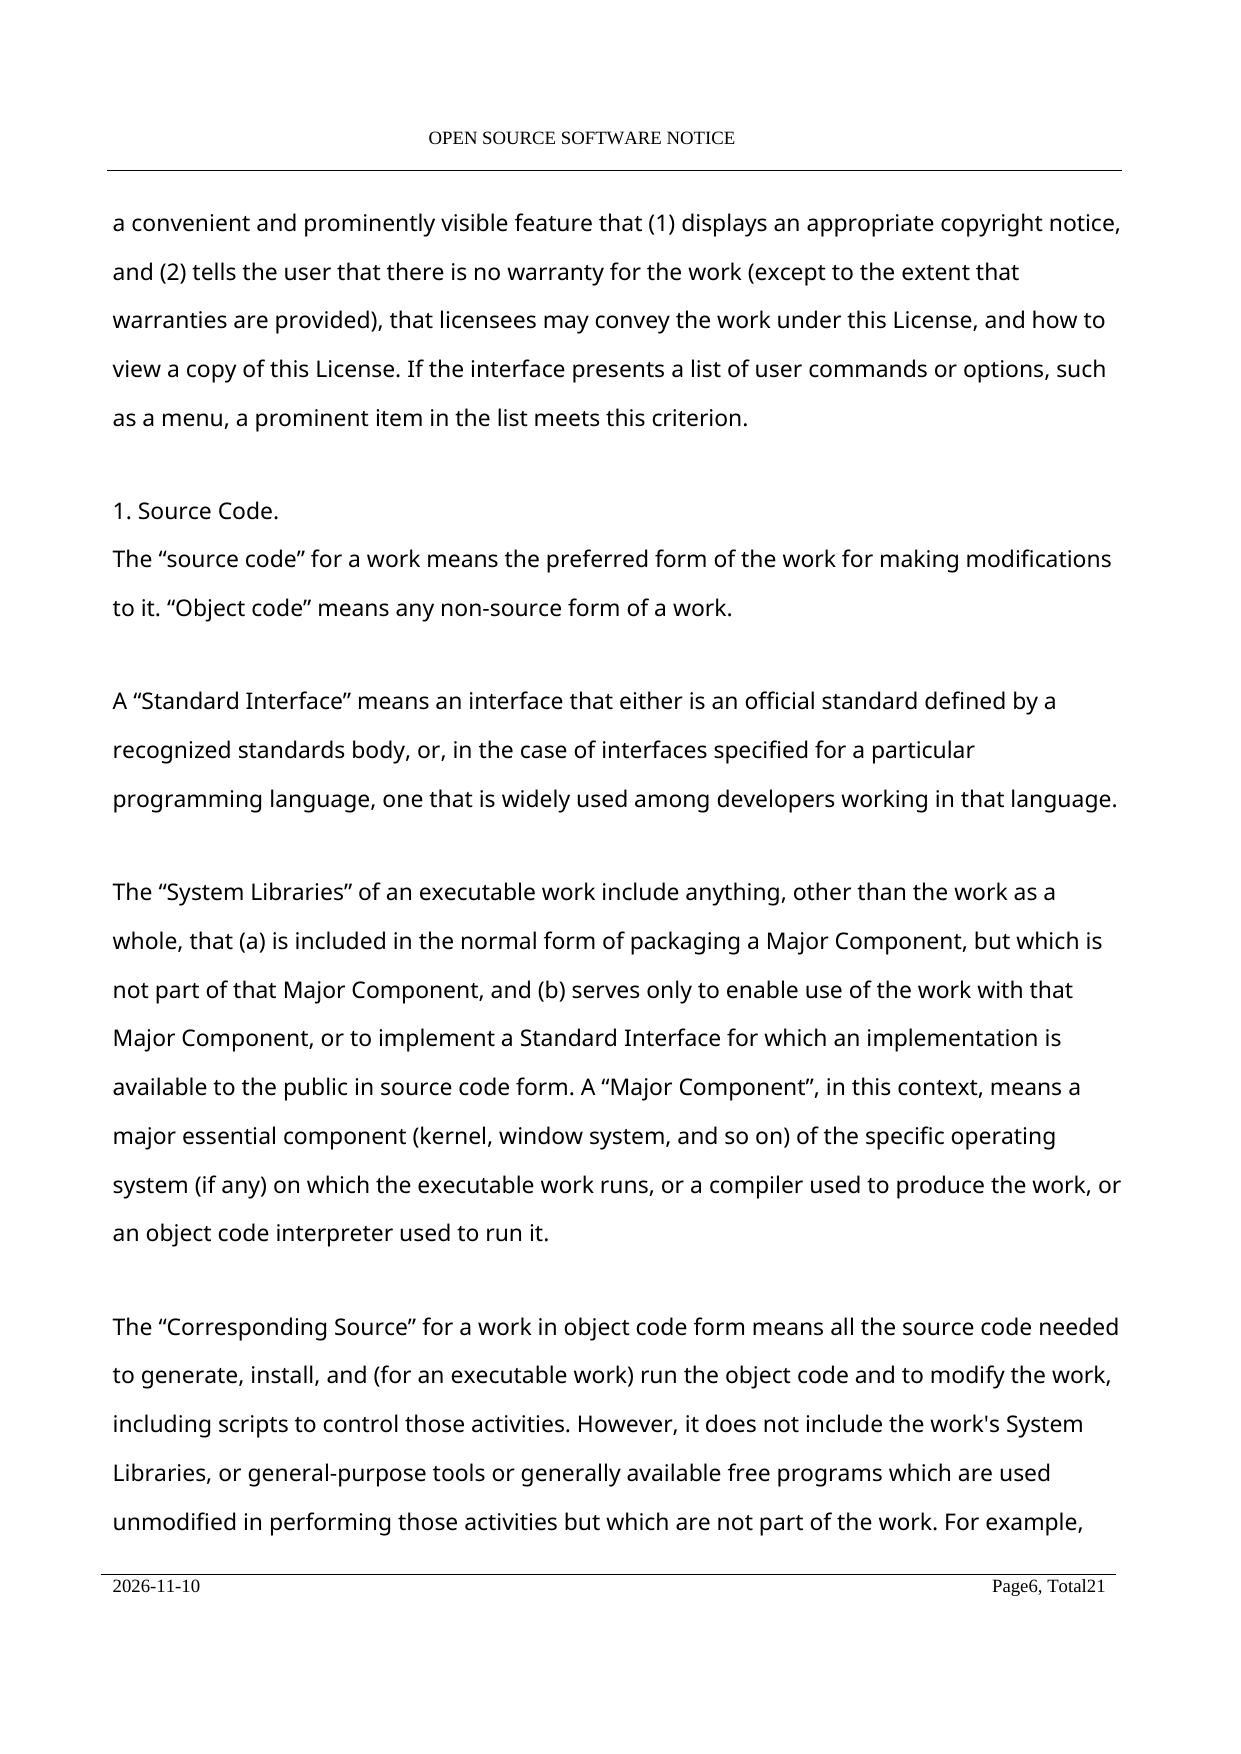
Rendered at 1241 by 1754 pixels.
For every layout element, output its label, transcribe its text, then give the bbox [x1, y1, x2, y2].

text The “System Libraries” of an executable work include anything, other than the work as a whole, that (a) is included in the normal form of packaging a Major Component, but which is not part of that Major Component, and (b) serves only to enable use of the work with that Major Component, or to implement a Standard Interface for which an implementation is available to the public in source code form. A “Major Component”, in this context, means a major essential component (kernel, window system, and so on) of the specific operating system (if any) on which the executable work runs, or a compiler used to produce the work, or an object code interpreter used to run it. [112, 875, 1128, 1249]
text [112, 1310, 1128, 1537]
text The “source code” for a work means the preferred form of the work for making modifications to it. “Object code” means any non-source form of a work. [112, 543, 1128, 624]
text A “Standard Interface” means an interface that either is an official standard defined by a recognized standards body, or, in the case of interfaces specified for a particular programming language, one that is widely used among developers working in that language. [112, 685, 1128, 815]
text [112, 206, 1128, 434]
text 1. Source Code. [112, 494, 1128, 527]
